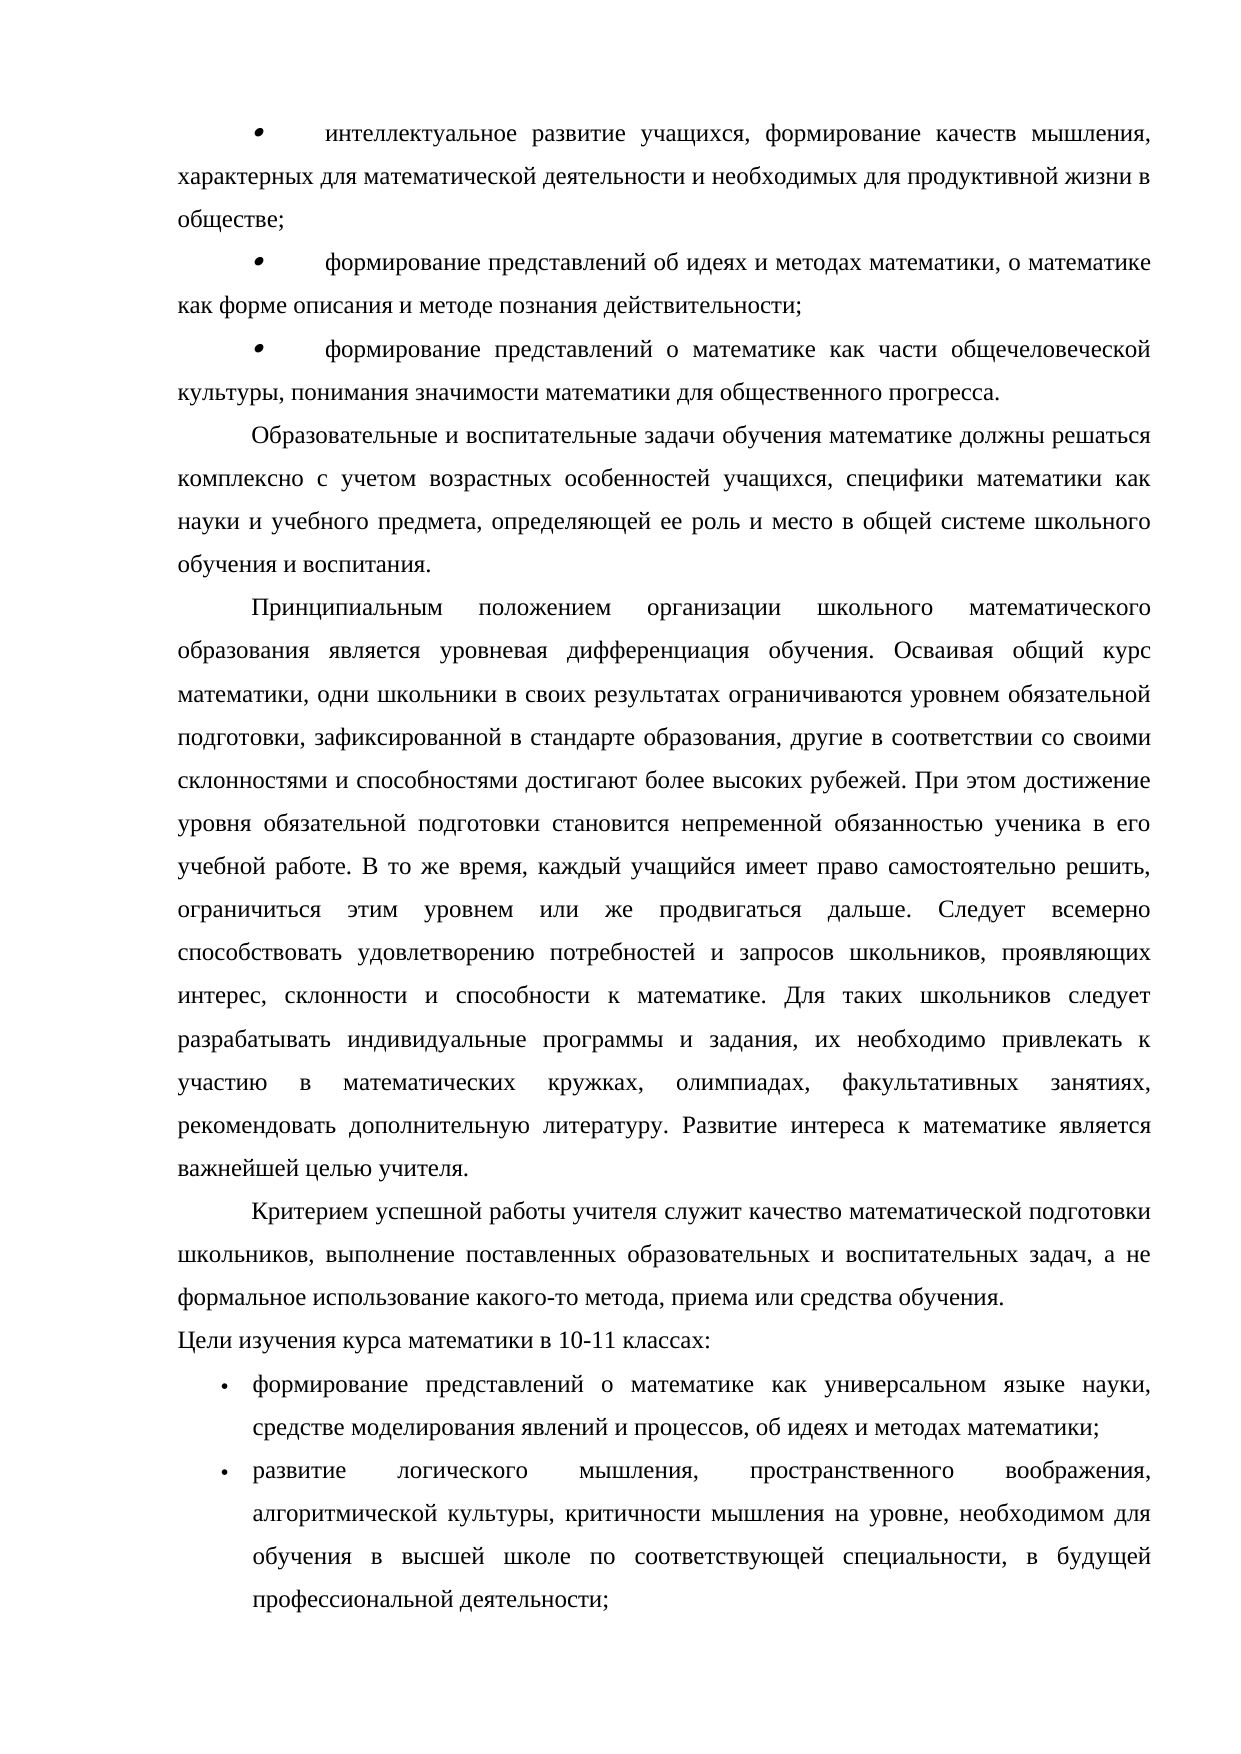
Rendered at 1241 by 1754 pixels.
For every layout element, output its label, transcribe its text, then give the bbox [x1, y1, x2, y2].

list развитие логического мышления, пространственного воображения, алгоритмической культуры, критичности мышления на уровне, необходимом для обучения в высшей школе по соответствующей специальности, в будущей профессиональной деятельности; [222, 1455, 1152, 1613]
list формирование представлений о математике как части общечеловеческой культуры, понимания значимости математики для общественного прогресса. [177, 334, 1152, 406]
text Принципиальным положением организации школьного математического образования является уровневая дифференциация обучения. Осваивая общий курс математики, одни школьники в своих результатах ограничиваются уровнем обязательной подготовки, зафиксированной в стандарте образования, другие в соответствии со своими склонностями и способностями достигают более высоких рубежей. При этом достижение уровня обязательной подготовки становится непременной обязанностью ученика в его учебной работе. В то же время, каждый учащийся имеет право самостоятельно решить, ограничиться этим уровнем или же продвигаться дальше. Следует всемерно способствовать удовлетворению потребностей и запросов школьников, проявляющих интерес, склонности и способности к математике. Для таких школьников следует разрабатывать индивидуальные программы и задания, их необходимо привлекать к участию в математических кружках, олимпиадах, факультативных занятиях, рекомендовать дополнительную литературу. Развитие интереса к математике является важнейшей целью учителя. [177, 592, 1152, 1182]
list формирование представлений об идеях и методах математики, о математике как форме описания и методе познания действительности; [177, 247, 1152, 319]
list интеллектуальное развитие учащихся, формирование качеств мышления, характерных для математической деятельности и необходимых для продуктивной жизни в обществе; [177, 118, 1152, 233]
text Критерием успешной работы учителя служит качество математической подготовки школьников, выполнение поставленных образовательных и воспитательных задач, а не формальное использование какого-то метода, приема или средства обучения. [177, 1196, 1152, 1311]
text Образовательные и воспитательные задачи обучения математике должны решаться комплексно с учетом возрастных особенностей учащихся, специфики математики как науки и учебного предмета, определяющей ее роль и место в общей системе школьного обучения и воспитания. [177, 420, 1152, 578]
text Цели изучения курса математики в 10-11 классах: [177, 1326, 1152, 1354]
list формирование представлений о математике как универсальном языке науки, средстве моделирования явлений и процессов, об идеях и методах математики; [222, 1369, 1152, 1441]
